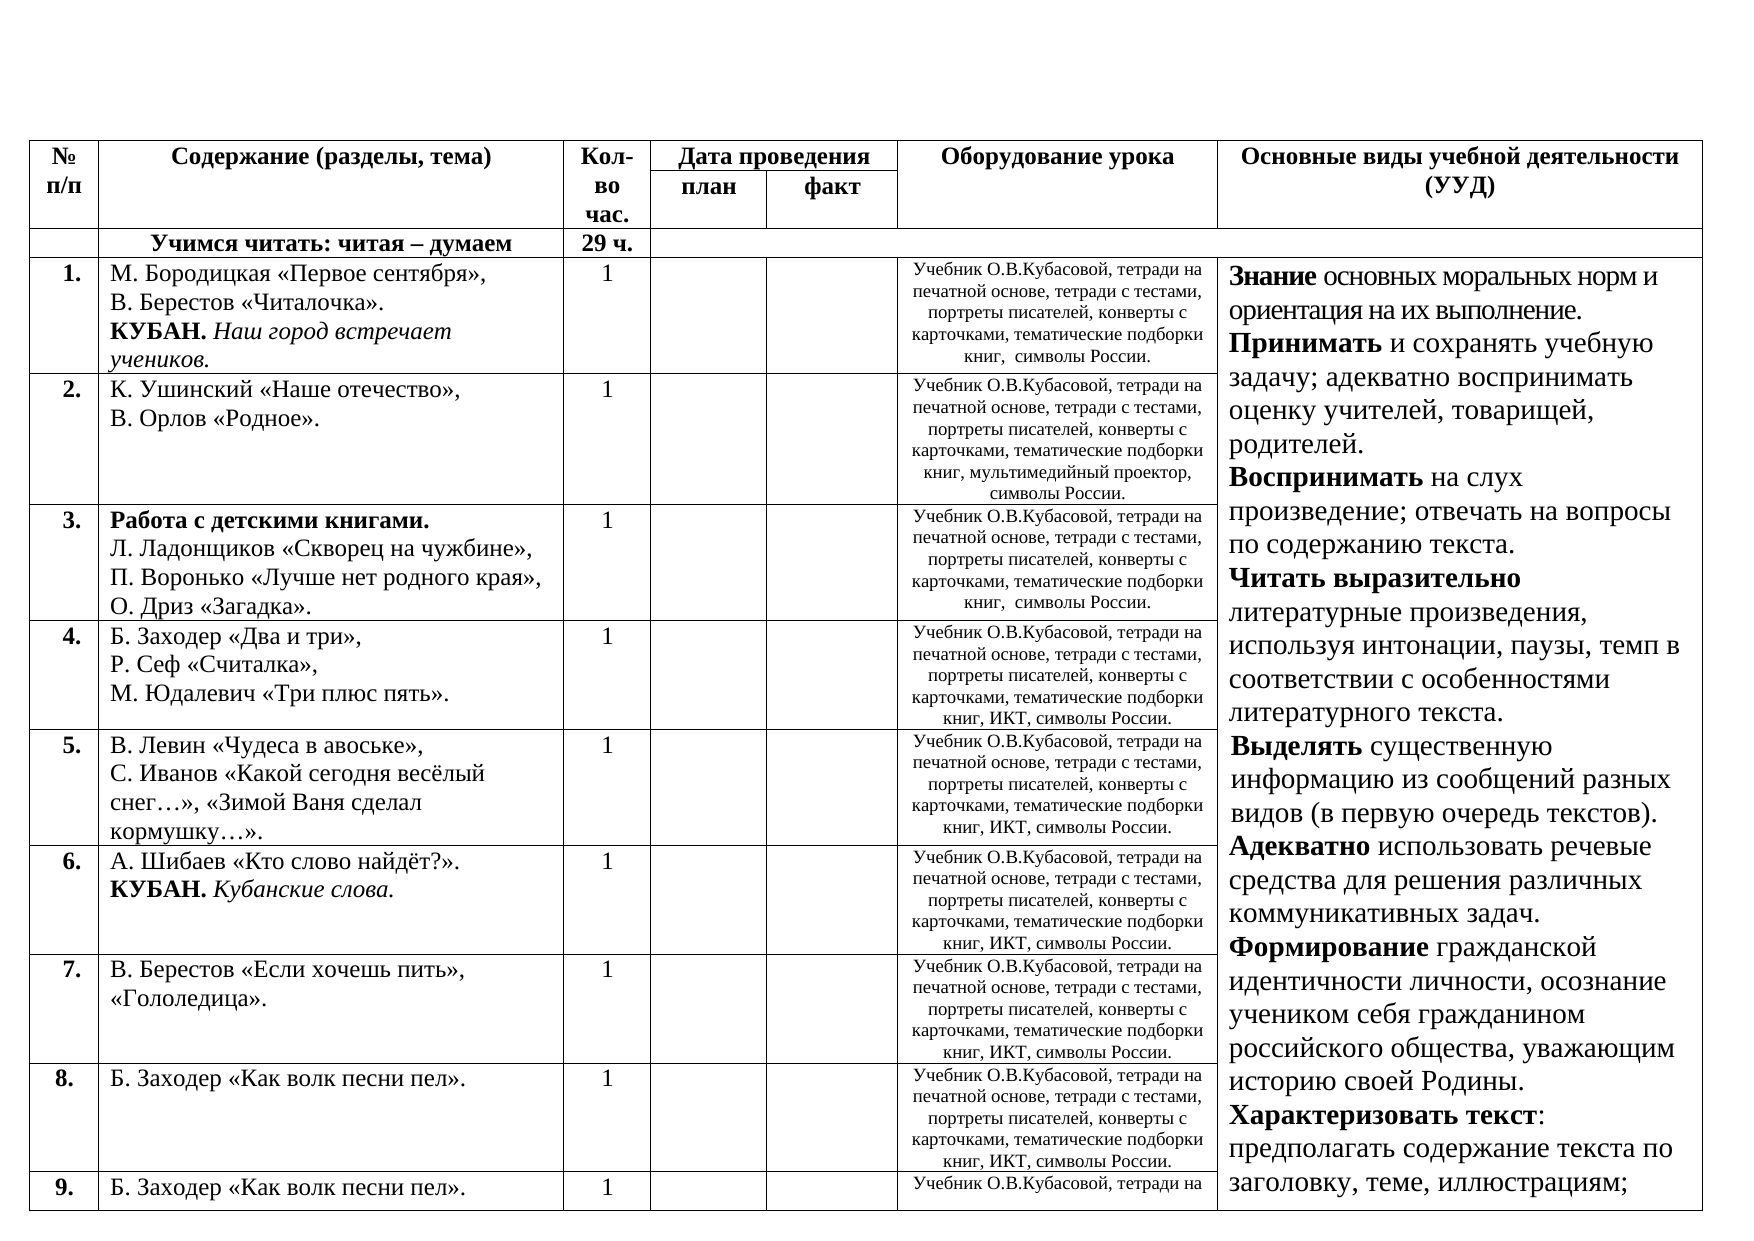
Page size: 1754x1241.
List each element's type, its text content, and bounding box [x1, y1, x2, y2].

table_cell 7. [30, 955, 98, 1062]
table_cell [30, 229, 98, 257]
table_cell [767, 621, 897, 729]
table_cell [767, 1064, 897, 1171]
table_cell [767, 730, 897, 845]
table_cell 1 [564, 955, 650, 1062]
table_header Дата проведения [651, 141, 897, 170]
table_cell [651, 505, 766, 620]
table_cell 8. [30, 1064, 98, 1171]
table_cell 9. [30, 1172, 98, 1210]
table_cell 29 ч. [564, 229, 650, 257]
table_cell М. Бородицкая «Первое сентября», В. Берестов «Читалочка». КУБАН. Наш город встречает учеников. [99, 258, 563, 373]
table_cell 1 [564, 1064, 650, 1171]
table_cell 1. [30, 258, 98, 373]
table_cell Б. Заходер «Как волк песни пел». [99, 1064, 563, 1171]
table_cell Учебник О.В.Кубасовой, тетради на печатной основе, тетради с тестами, портреты писателей, конверты с карточками, тематические подборки книг, символы России. [898, 505, 1217, 620]
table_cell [99, 1172, 563, 1210]
table_cell Работа с детскими книгами. Л. Ладонщиков «Скворец на чужбине», П. Воронько «Лучше нет родного края», О. Дриз «Загадка». [99, 505, 563, 620]
table_header Основные виды учебной деятельности (УУД) [1218, 141, 1702, 227]
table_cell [898, 1172, 1217, 1210]
table_cell 1 [564, 374, 650, 504]
table_cell [767, 374, 897, 504]
table_cell 1 [564, 258, 650, 373]
table_cell 1 [564, 846, 650, 953]
table_cell 1 [564, 730, 650, 845]
table_cell Знание основных моральных норм и ориентация на их выполнение. Принимать и сохранять учебную задачу; адекватно воспринимать оценку учителей, товарищей, родителей. Воспринимать на слух произведение; отвечать на вопросы по содержанию текста. Читать выразительно литературные произведения, используя интонации, паузы, темп в соответствии с особенностями литературного текста. Выделять существенную информацию из сообщений разных видов (в первую очередь текстов). Адекватно использовать речевые средства для решения различных коммуникативных задач. Формирование гражданской идентичности личности, осознание учеником себя гражданином российского общества, уважающим историю своей Родины. Характеризовать текст: предполагать содержание текста по заголовку, теме, иллюстрациям; определять главную мысль произведения; находить в тексте доказательства отражения мыслей и чувств автора; учитывать разные мнения и стремиться к координации различных позиций в сотрудничестве; Сравнивать свои ответы с ответами одноклассников, оценивать своё и чужое высказывание по поводу художественного произведения. [1218, 258, 1702, 1210]
table_cell К. Ушинский «Наше отечество», В. Орлов «Родное». [99, 374, 563, 504]
table_cell Учебник О.В.Кубасовой, тетради на печатной основе, тетради с тестами, портреты писателей, конверты с карточками, тематические подборки книг, мультимедийный проектор, символы России. [898, 374, 1217, 504]
table_cell [651, 621, 766, 729]
table_cell [651, 258, 766, 373]
table_cell [651, 846, 766, 953]
table_cell [651, 955, 766, 1062]
table_cell Учебник О.В.Кубасовой, тетради на печатной основе, тетради с тестами, портреты писателей, конверты с карточками, тематические подборки книг, символы России. [898, 258, 1217, 373]
table_cell 3. [30, 505, 98, 620]
table_cell [651, 374, 766, 504]
table_cell [767, 846, 897, 953]
table_cell факт [767, 171, 897, 227]
table_cell Учимся читать: читая – думаем [99, 229, 563, 257]
table_cell [767, 1172, 897, 1210]
table_cell [767, 955, 897, 1062]
table_cell 1 [564, 505, 650, 620]
table_header Содержание (разделы, тема) [99, 141, 563, 227]
table_header Оборудование урока [898, 141, 1217, 227]
table_cell Б. Заходер «Два и три», Р. Сеф «Считалка», М. Юдалевич «Три плюс пять». [99, 621, 563, 729]
table_cell [767, 258, 897, 373]
table_cell план [651, 171, 766, 227]
table_cell [651, 1064, 766, 1171]
table_cell В. Берестов «Если хочешь пить», «Гололедица». [99, 955, 563, 1062]
table_cell 6. [30, 846, 98, 953]
table_header Кол-во час. [564, 141, 650, 227]
table_cell [651, 229, 1702, 257]
table_cell 4. [30, 621, 98, 729]
table_cell 5. [30, 730, 98, 845]
table_cell [651, 730, 766, 845]
table_cell 2. [30, 374, 98, 504]
table_header № п/п [30, 141, 98, 227]
table_cell В. Левин «Чудеса в авоське», С. Иванов «Какой сегодня весёлый снег…», «Зимой Ваня сделал кормушку…». [99, 730, 563, 845]
table_cell [767, 505, 897, 620]
table_cell 1 [564, 1172, 650, 1210]
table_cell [898, 1064, 1217, 1171]
table_cell А. Шибаев «Кто слово найдёт?». КУБАН. Кубанские слова. [99, 846, 563, 953]
table_cell 1 [564, 621, 650, 729]
table_cell [651, 1172, 766, 1210]
